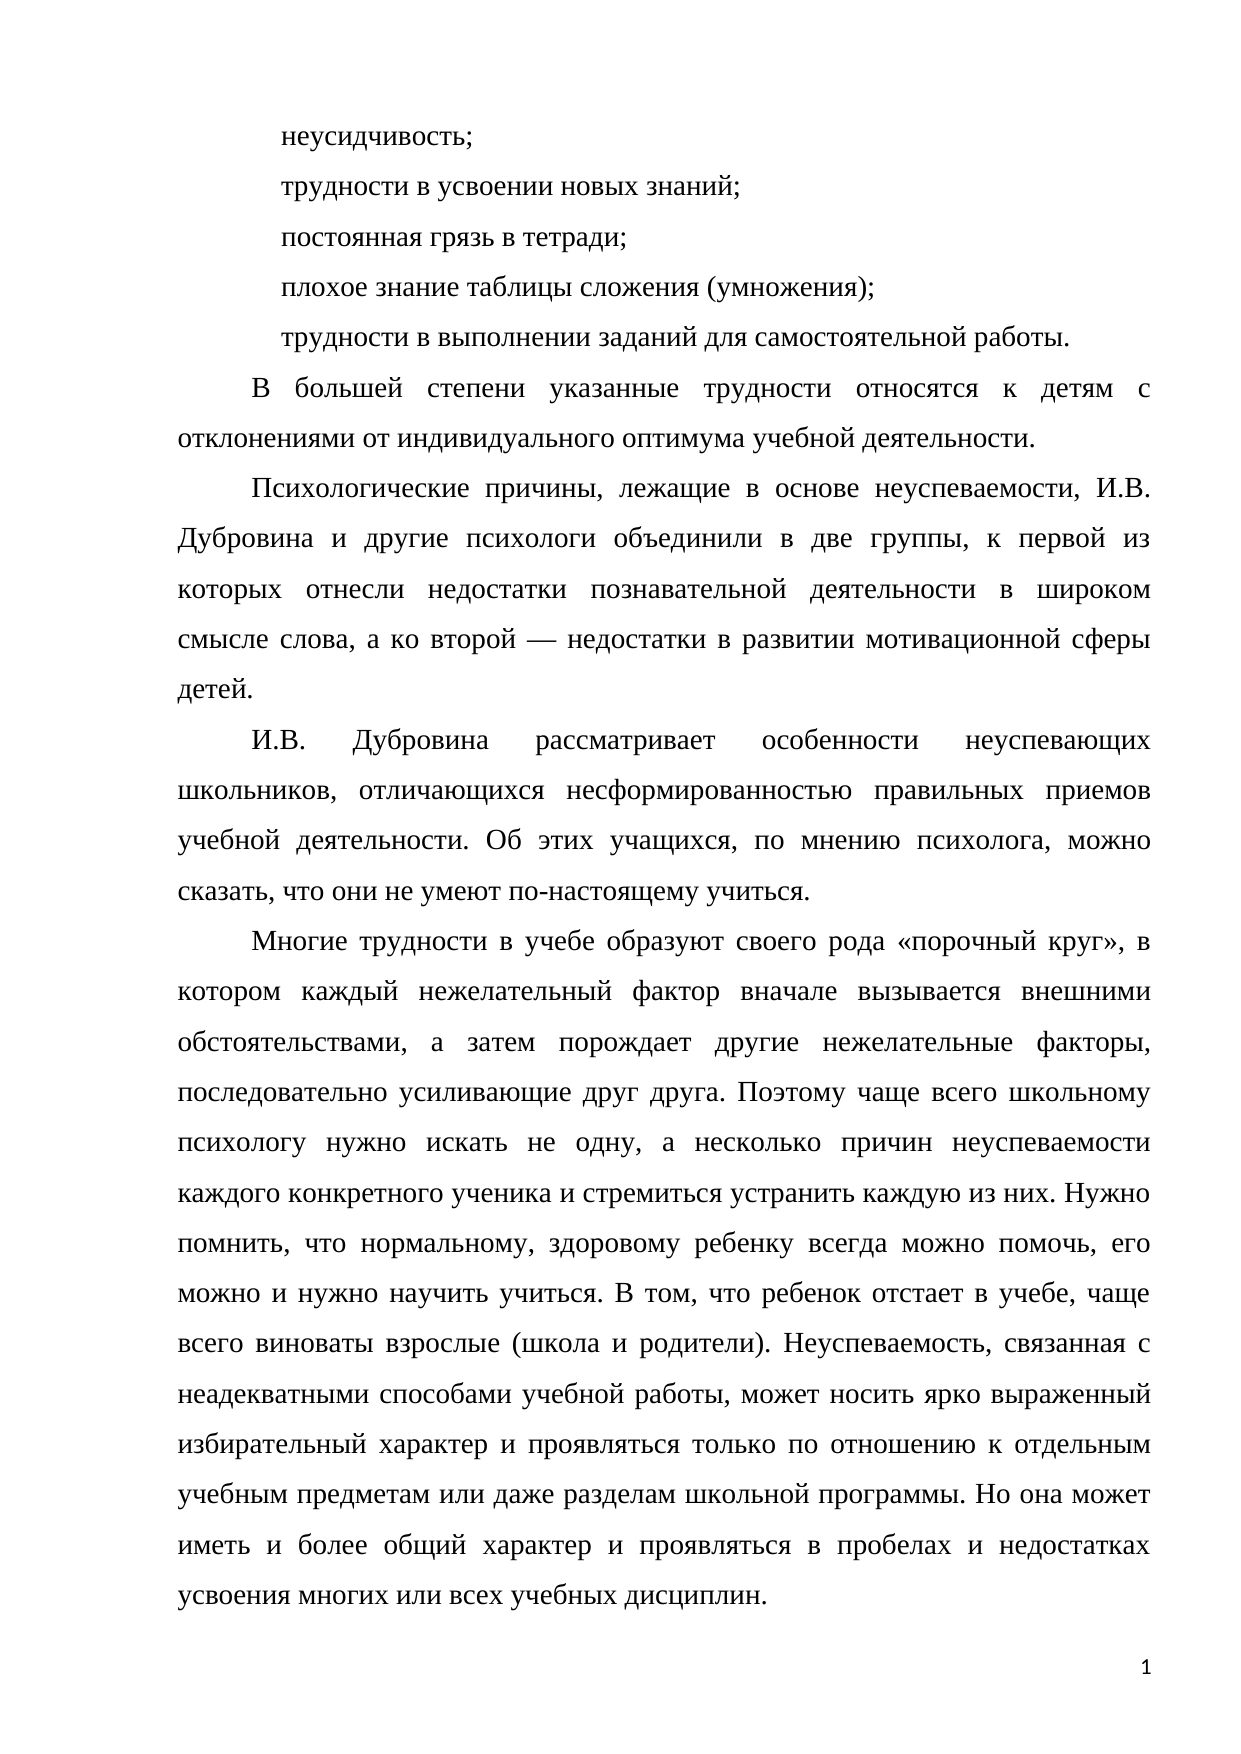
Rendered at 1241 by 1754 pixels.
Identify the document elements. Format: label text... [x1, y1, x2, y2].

text Психологические причины, лежащие в основе неуспеваемости, И.В. Дубровина и другие психологи объединили в две группы, к первой из которых отнесли недостатки познавательной деятельности в широком смысле слова, а ко второй — недостатки в развитии мотивационной сферы детей. [177, 470, 1152, 705]
text  трудности в выполнении заданий для самостоятельной работы. [177, 319, 1152, 353]
text  неусидчивость; [177, 118, 1152, 152]
text  постоянная грязь в тетради; [177, 219, 1152, 252]
text  трудности в усвоении новых знаний; [177, 168, 1152, 202]
text Многие трудности в учебе образуют своего рода «порочный круг», в котором каждый нежелательный фактор вначале вызывается внешними обстоятельствами, а затем порождает другие нежелательные факторы, последовательно усиливающие друг друга. Поэтому чаще всего школьному психологу нужно искать не одну, а несколько причин неуспеваемости каждого конкретного ученика и стремиться устранить каждую из них. Нужно помнить, что нормальному, здоровому ребенку всегда можно помочь, его можно и нужно научить учиться. В том, что ребенок отстает в учебе, чаще всего виноваты взрослые (школа и родители). Неуспеваемость, связанная с неадекватными способами учебной работы, может носить ярко выраженный избирательный характер и проявляться только по отношению к отдельным учебным предметам или даже разделам школьной программы. Но она может иметь и более общий характер и проявляться в пробелах и недостатках усвоения многих или всех учебных дисциплин. [177, 923, 1152, 1611]
text И.В. Дубровина рассматривает особенности неуспевающих школьников, отличающихся несформированностью правильных приемов учебной деятельности. Об этих учащихся, по мнению психолога, можно сказать, что они не умеют по-настоящему учиться. [177, 722, 1152, 906]
text  плохое знание таблицы сложения (умножения); [177, 269, 1152, 303]
text В большей степени указанные трудности относятся к детям с отклонениями от индивидуального оптимума учебной деятельности. [177, 370, 1152, 453]
